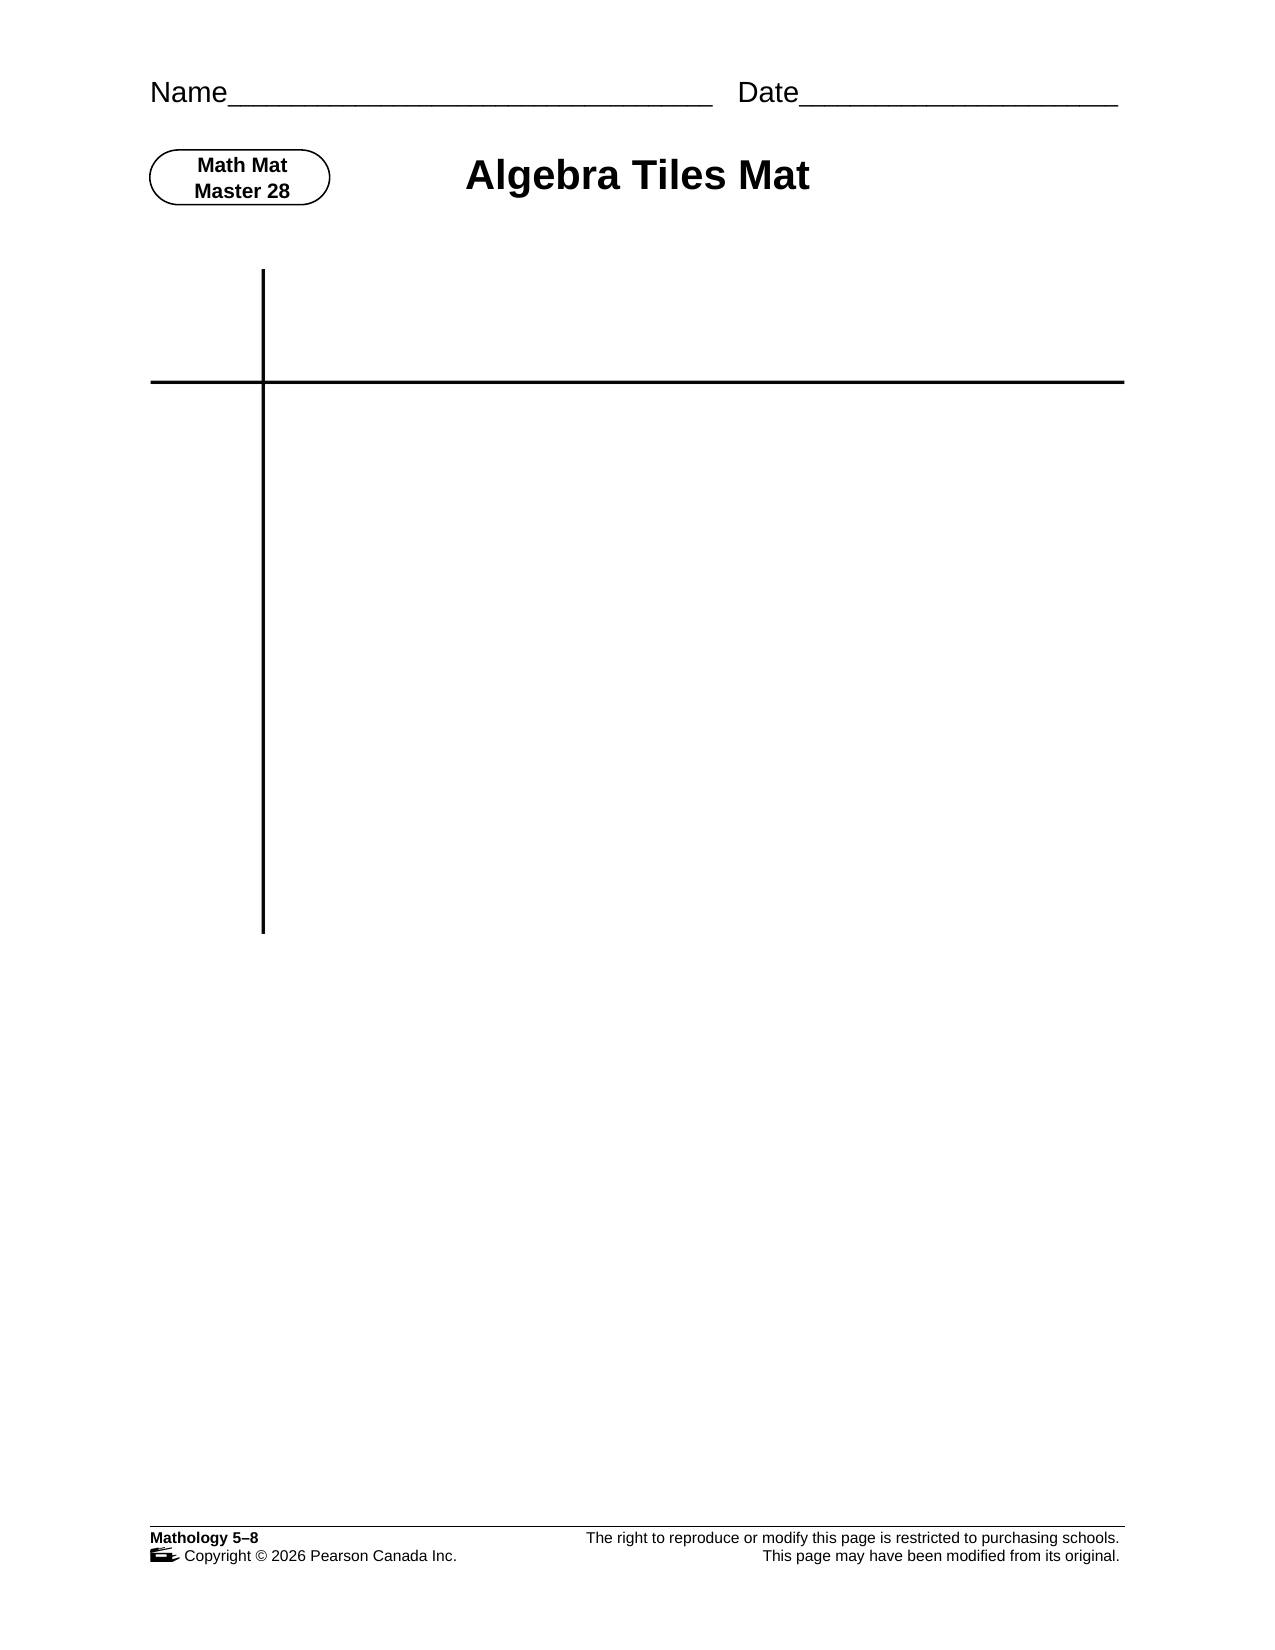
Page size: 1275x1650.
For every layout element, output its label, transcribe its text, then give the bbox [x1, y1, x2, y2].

picture [150, 269, 1125, 934]
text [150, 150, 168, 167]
text Algebra Tiles Mat [312, 150, 1125, 198]
picture [150, 1547, 180, 1562]
